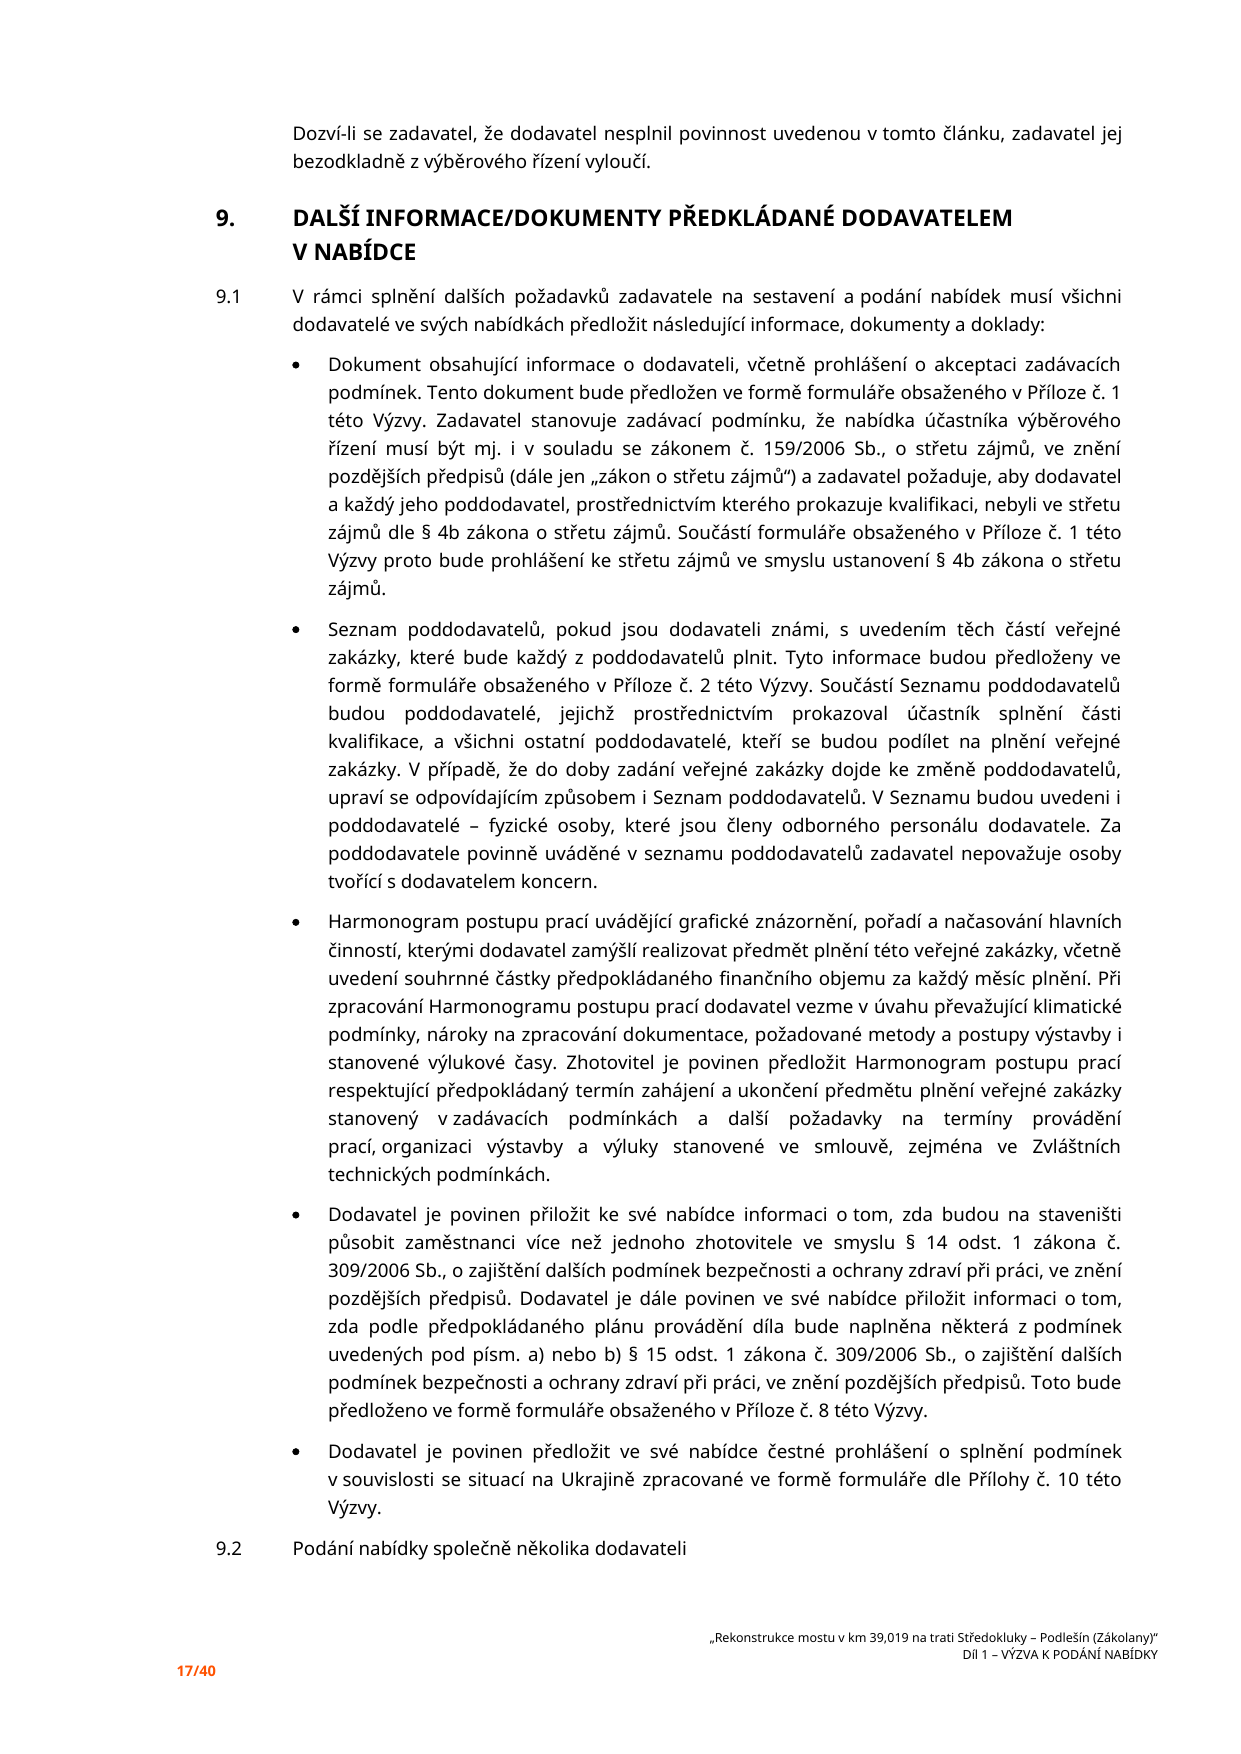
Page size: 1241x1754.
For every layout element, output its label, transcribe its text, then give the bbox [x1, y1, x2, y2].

text Dodavatel je povinen přiložit ke své nabídce informaci o tom, zda budou na staveništi působit zaměstnanci více než jednoho zhotovitele ve smyslu § 14 odst. 1 zákona č. 309/2006 Sb., o zajištění dalších podmínek bezpečnosti a ochrany zdraví při práci, ve znění pozdějších předpisů. Dodavatel je dále povinen ve své nabídce přiložit informaci o tom, zda podle předpokládaného plánu provádění díla bude naplněna některá z podmínek uvedených pod písm. a) nebo b) § 15 odst. 1 zákona č. 309/2006 Sb., o zajištění dalších podmínek bezpečnosti a ochrany zdraví při práci, ve znění pozdějších předpisů. Toto bude předloženo ve formě formuláře obsaženého v Příloze č. 8 této Výzvy. [292, 1202, 1122, 1423]
text Dozví-li se zadavatel, že dodavatel nesplnil povinnost uvedenou v tomto článku, zadavatel jej bezodkladně z výběrového řízení vyloučí. [292, 121, 1122, 174]
text Harmonogram postupu prací uvádějící grafické znázornění, pořadí a načasování hlavních činností, kterými dodavatel zamýšlí realizovat předmět plnění této veřejné zakázky, včetně uvedení souhrnné částky předpokládaného finančního objemu za každý měsíc plnění. Při zpracování Harmonogramu postupu prací dodavatel vezme v úvahu převažující klimatické podmínky, nároky na zpracování dokumentace, požadované metody a postupy výstavby i stanovené výlukové časy. Zhotovitel je povinen předložit Harmonogram postupu prací respektující předpokládaný termín zahájení a ukončení předmětu plnění veřejné zakázky stanovený v zadávacích podmínkách a další požadavky na termíny provádění prací, organizaci výstavby a výluky stanovené ve smlouvě, zejména ve Zvláštních technických podmínkách. [292, 909, 1122, 1187]
text V rámci splnění dalších požadavků zadavatele na sestavení a podání nabídek musí všichni dodavatelé ve svých nabídkách předložit následující informace, dokumenty a doklady: [216, 283, 1122, 336]
text Dokument obsahující informace o dodavateli, včetně prohlášení o akceptaci zadávacích podmínek. Tento dokument bude předložen ve formě formuláře obsaženého v Příloze č. 1 této Výzvy. Zadavatel stanovuje zadávací podmínku, že nabídka účastníka výběrového řízení musí být mj. i v souladu se zákonem č. 159/2006 Sb., o střetu zájmů, ve znění pozdějších předpisů (dále jen „zákon o střetu zájmů“) a zadavatel požaduje, aby dodavatel a každý jeho poddodavatel, prostřednictvím kterého prokazuje kvalifikaci, nebyli ve střetu zájmů dle § 4b zákona o střetu zájmů. Součástí formuláře obsaženého v Příloze č. 1 této Výzvy proto bude prohlášení ke střetu zájmů ve smyslu ustanovení § 4b zákona o střetu zájmů. [292, 351, 1122, 601]
text Seznam poddodavatelů, pokud jsou dodavateli známi, s uvedením těch částí veřejné zakázky, které bude každý z poddodavatelů plnit. Tyto informace budou předloženy ve formě formuláře obsaženého v Příloze č. 2 této Výzvy. Součástí Seznamu poddodavatelů budou poddodavatelé, jejichž prostřednictvím prokazoval účastník splnění části kvalifikace, a všichni ostatní poddodavatelé, kteří se budou podílet na plnění veřejné zakázky. V případě, že do doby zadání veřejné zakázky dojde ke změně poddodavatelů, upraví se odpovídajícím způsobem i Seznam poddodavatelů. V Seznamu budou uvedeni i poddodavatelé – fyzické osoby, které jsou členy odborného personálu dodavatele. Za poddodavatele povinně uváděné v seznamu poddodavatelů zadavatel nepovažuje osoby tvořící s dodavatelem koncern. [292, 616, 1122, 894]
text Podání nabídky společně několika dodavateli [216, 1535, 1122, 1560]
text Dodavatel je povinen předložit ve své nabídce čestné prohlášení o splnění podmínek v souvislosti se situací na Ukrajině zpracované ve formě formuláře dle Přílohy č. 10 této Výzvy. [292, 1438, 1122, 1520]
text DALŠÍ INFORMACE/DOKUMENTY PŘEDKLÁDANÉ DODAVATELEM V NABÍDCE [216, 202, 1122, 267]
